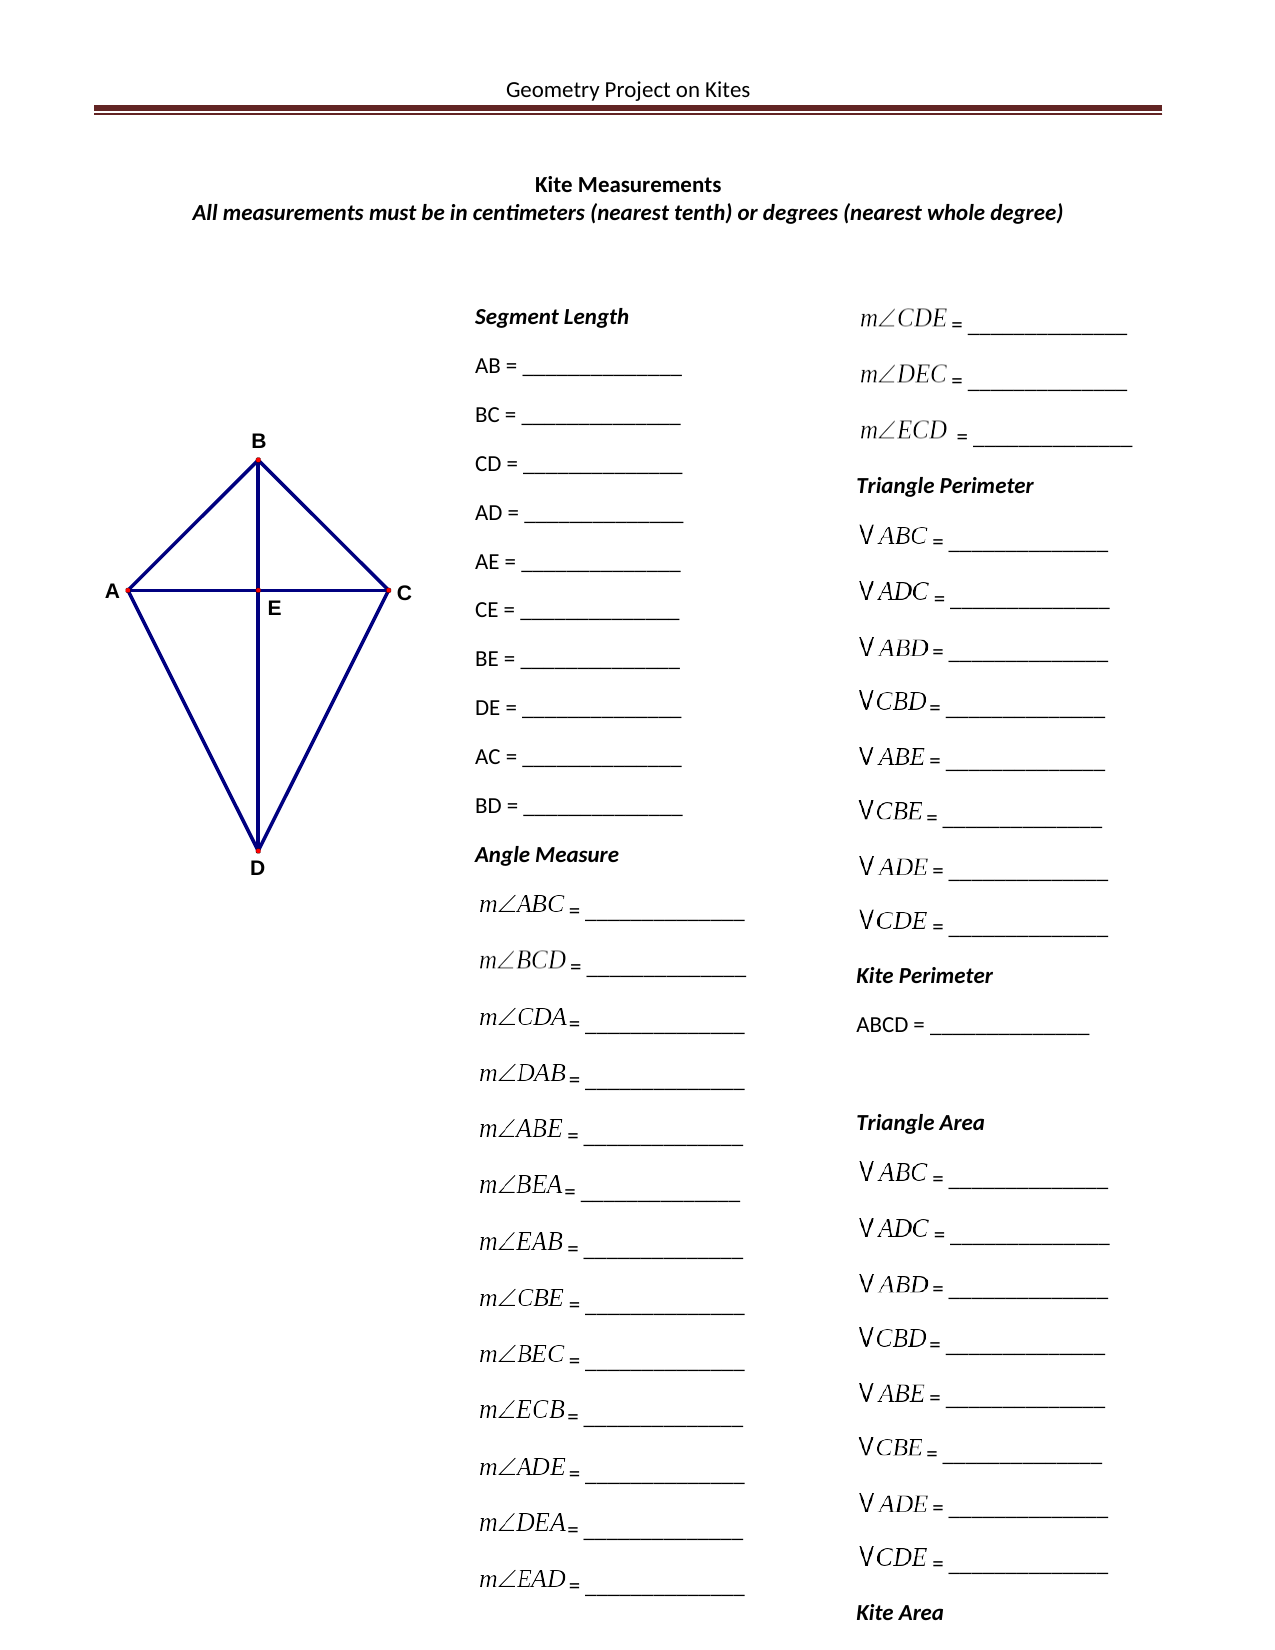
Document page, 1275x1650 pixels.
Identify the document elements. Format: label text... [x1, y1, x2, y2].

text = ______________ [475, 889, 781, 924]
text AE = ______________ [475, 547, 781, 575]
text = ______________ [475, 1226, 781, 1262]
text = ______________ [475, 1001, 781, 1037]
text AD = ______________ [475, 498, 781, 526]
text = ______________ [856, 1269, 1162, 1302]
text = ______________ [475, 1170, 781, 1205]
text = ______________ [856, 302, 1162, 338]
text AC = ______________ [475, 742, 781, 770]
text Kite Area [856, 1598, 1162, 1626]
text = ______________ [475, 1564, 781, 1599]
text = ______________ [475, 1282, 781, 1318]
text = ______________ [856, 1323, 1162, 1358]
text = ______________ [475, 1114, 781, 1149]
text Angle Measure [475, 840, 781, 868]
text BC = ______________ [475, 400, 781, 428]
text CD = ______________ [475, 449, 781, 477]
text = ______________ [856, 576, 1162, 612]
text = ______________ [475, 1507, 781, 1543]
text = ______________ [475, 1057, 781, 1093]
text BE = ______________ [475, 644, 781, 672]
text Triangle Area [856, 1108, 1162, 1136]
text = ______________ [856, 905, 1162, 941]
text = ______________ [856, 1432, 1162, 1468]
text ABCD = ______________ [856, 1010, 1162, 1038]
text = ______________ [856, 1542, 1162, 1577]
text Triangle Perimeter [856, 471, 1162, 499]
text Kite Measurements [94, 171, 1162, 198]
text = ______________ [475, 945, 781, 980]
text Segment Length [475, 302, 781, 331]
text DE = ______________ [475, 693, 781, 721]
text = ______________ [475, 1339, 781, 1374]
text = ______________ [475, 1451, 781, 1487]
text = ______________ [856, 1157, 1162, 1192]
text = ______________ [856, 1213, 1162, 1248]
text = ______________ [856, 796, 1162, 831]
text = ______________ [856, 742, 1162, 775]
text AB = ______________ [475, 351, 781, 379]
text = ______________ [856, 359, 1162, 394]
text BD = ______________ [475, 791, 781, 819]
text Kite Perimeter [856, 961, 1162, 989]
text = ______________ [856, 1379, 1162, 1411]
text = ______________ [856, 1488, 1162, 1521]
text = ______________ [856, 633, 1162, 665]
text = ______________ [856, 520, 1162, 556]
text = ______________ [856, 686, 1162, 721]
text = ______________ [856, 415, 1162, 450]
text = ______________ [475, 1395, 781, 1430]
text All measurements must be in centimeters (nearest tenth) or degrees (nearest whole degree) [94, 198, 1162, 227]
text = ______________ [856, 852, 1162, 884]
text CE = ______________ [475, 596, 781, 624]
